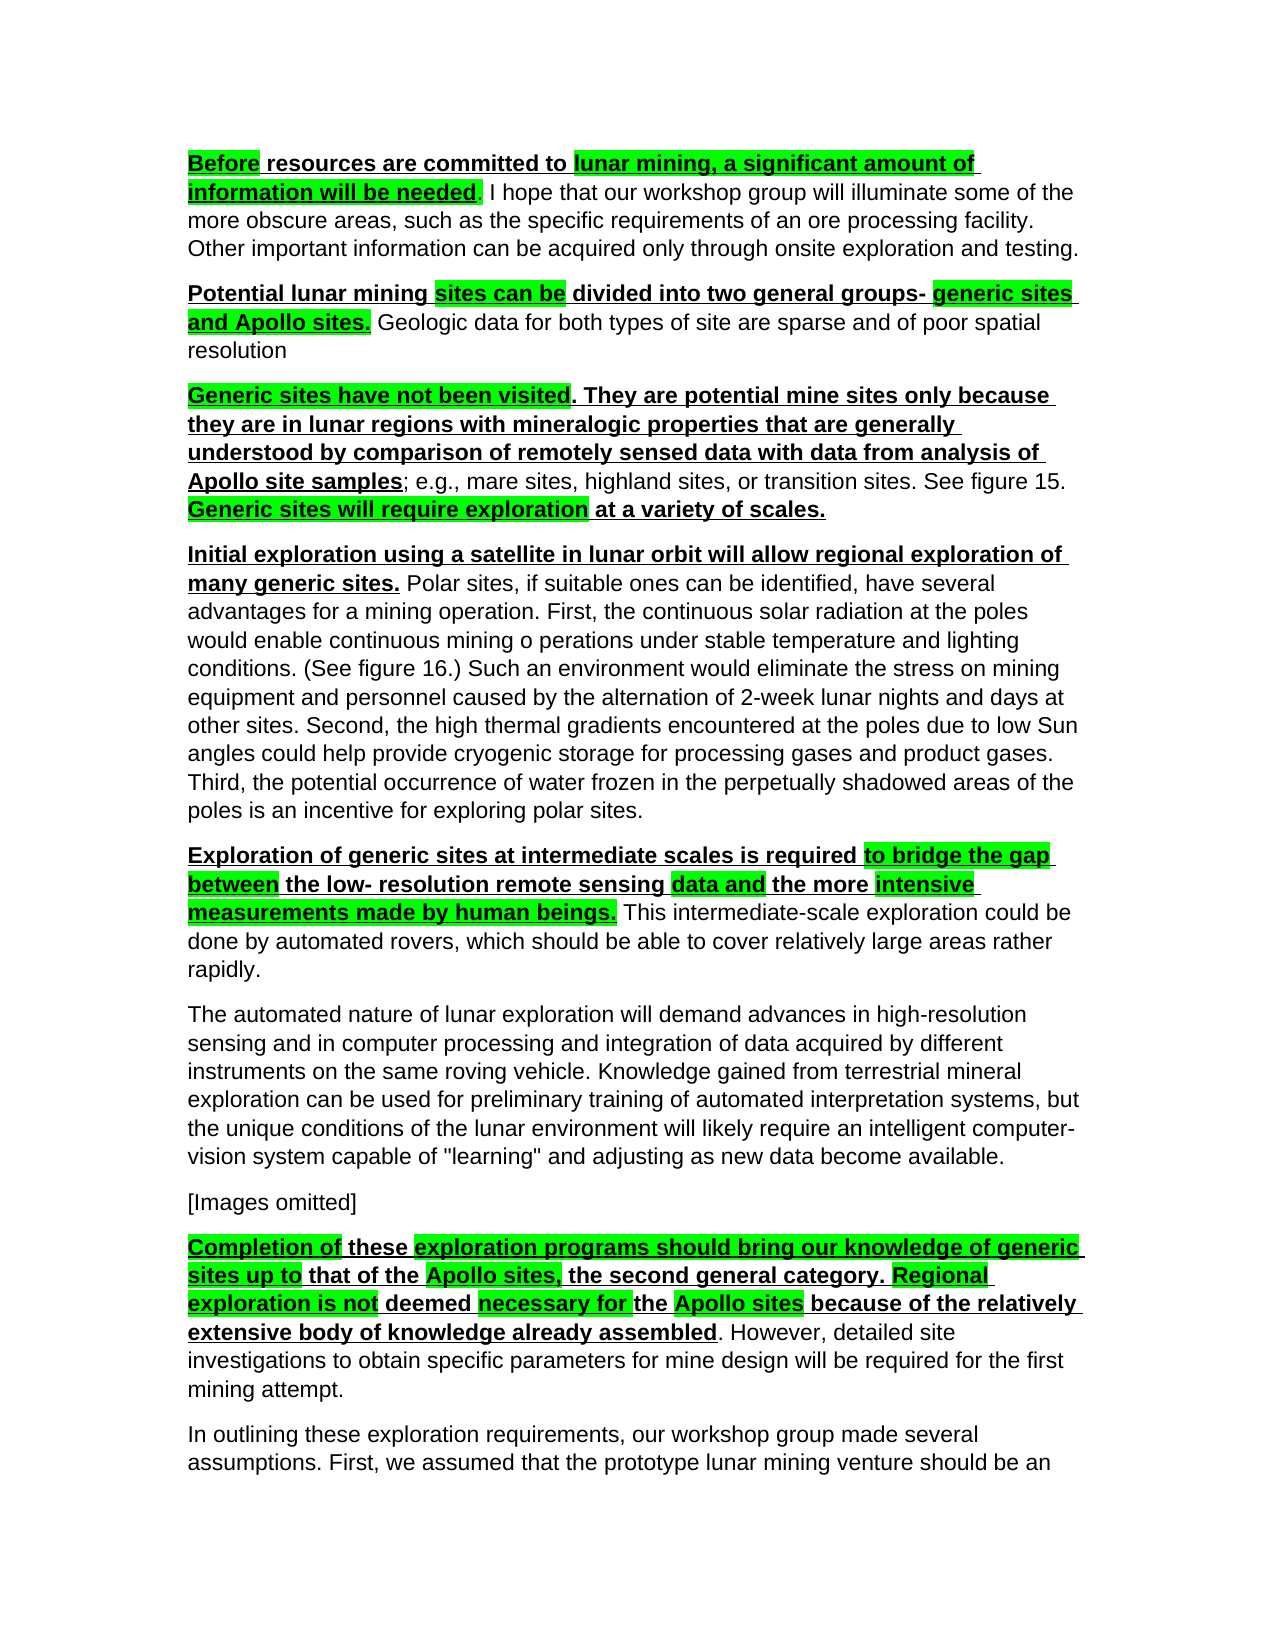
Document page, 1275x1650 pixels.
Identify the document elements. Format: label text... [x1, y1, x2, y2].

text Exploration of generic sites at intermediate scales is required to bridge the gap between the low- resolution remote sensing data and the more intensive measurements made by human beings. This intermediate-scale exploration could be done by automated rovers, which should be able to cover relatively large areas rather rapidly. [187, 842, 1087, 982]
text Before resources are committed to lunar mining, a significant amount of information will be needed. I hope that our workshop group will illuminate some of the more obscure areas, such as the specific requirements of an ore processing facility. Other important information can be acquired only through onsite exploration and testing. [187, 150, 1087, 262]
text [187, 1421, 1087, 1476]
text Potential lunar mining sites can be divided into two general groups- generic sites and Apollo sites. Geologic data for both types of site are sparse and of poor spatial resolution [187, 280, 1087, 364]
text Generic sites have not been visited. They are potential mine sites only because they are in lunar regions with mineralogic properties that are generally understood by comparison of remotely sensed data with data from analysis of Apollo site samples; e.g., mare sites, highland sites, or transition sites. See figure 15. Generic sites will require exploration at a variety of scales. [187, 382, 1087, 522]
text Initial exploration using a satellite in lunar orbit will allow regional exploration of many generic sites. Polar sites, if suitable ones can be identified, have several advantages for a mining operation. First, the continuous solar radiation at the poles would enable continuous mining o perations under stable temperature and lighting conditions. (See figure 16.) Such an environment would eliminate the stress on mining equipment and personnel caused by the alternation of 2-week lunar nights and days at other sites. Second, the high thermal gradients encountered at the poles due to low Sun angles could help provide cryogenic storage for processing gases and product gases. Third, the potential occurrence of water frozen in the perpetually shadowed areas of the poles is an incentive for exploring polar sites. [187, 541, 1087, 823]
text The automated nature of lunar exploration will demand advances in high-resolution sensing and in computer processing and integration of data acquired by different instruments on the same roving vehicle. Knowledge gained from terrestrial mineral exploration can be used for preliminary training of automated interpretation systems, but the unique conditions of the lunar environment will likely require an intelligent computer- vision system capable of "learning" and adjusting as new data become available. [187, 1001, 1087, 1170]
text Completion of these exploration programs should bring our knowledge of generic sites up to that of the Apollo sites, the second general category. Regional exploration is not deemed necessary for the Apollo sites because of the relatively extensive body of knowledge already assembled. However, detailed site investigations to obtain specific parameters for mine design will be required for the first mining attempt. [187, 1233, 1087, 1402]
text [Images omitted] [187, 1188, 1087, 1215]
